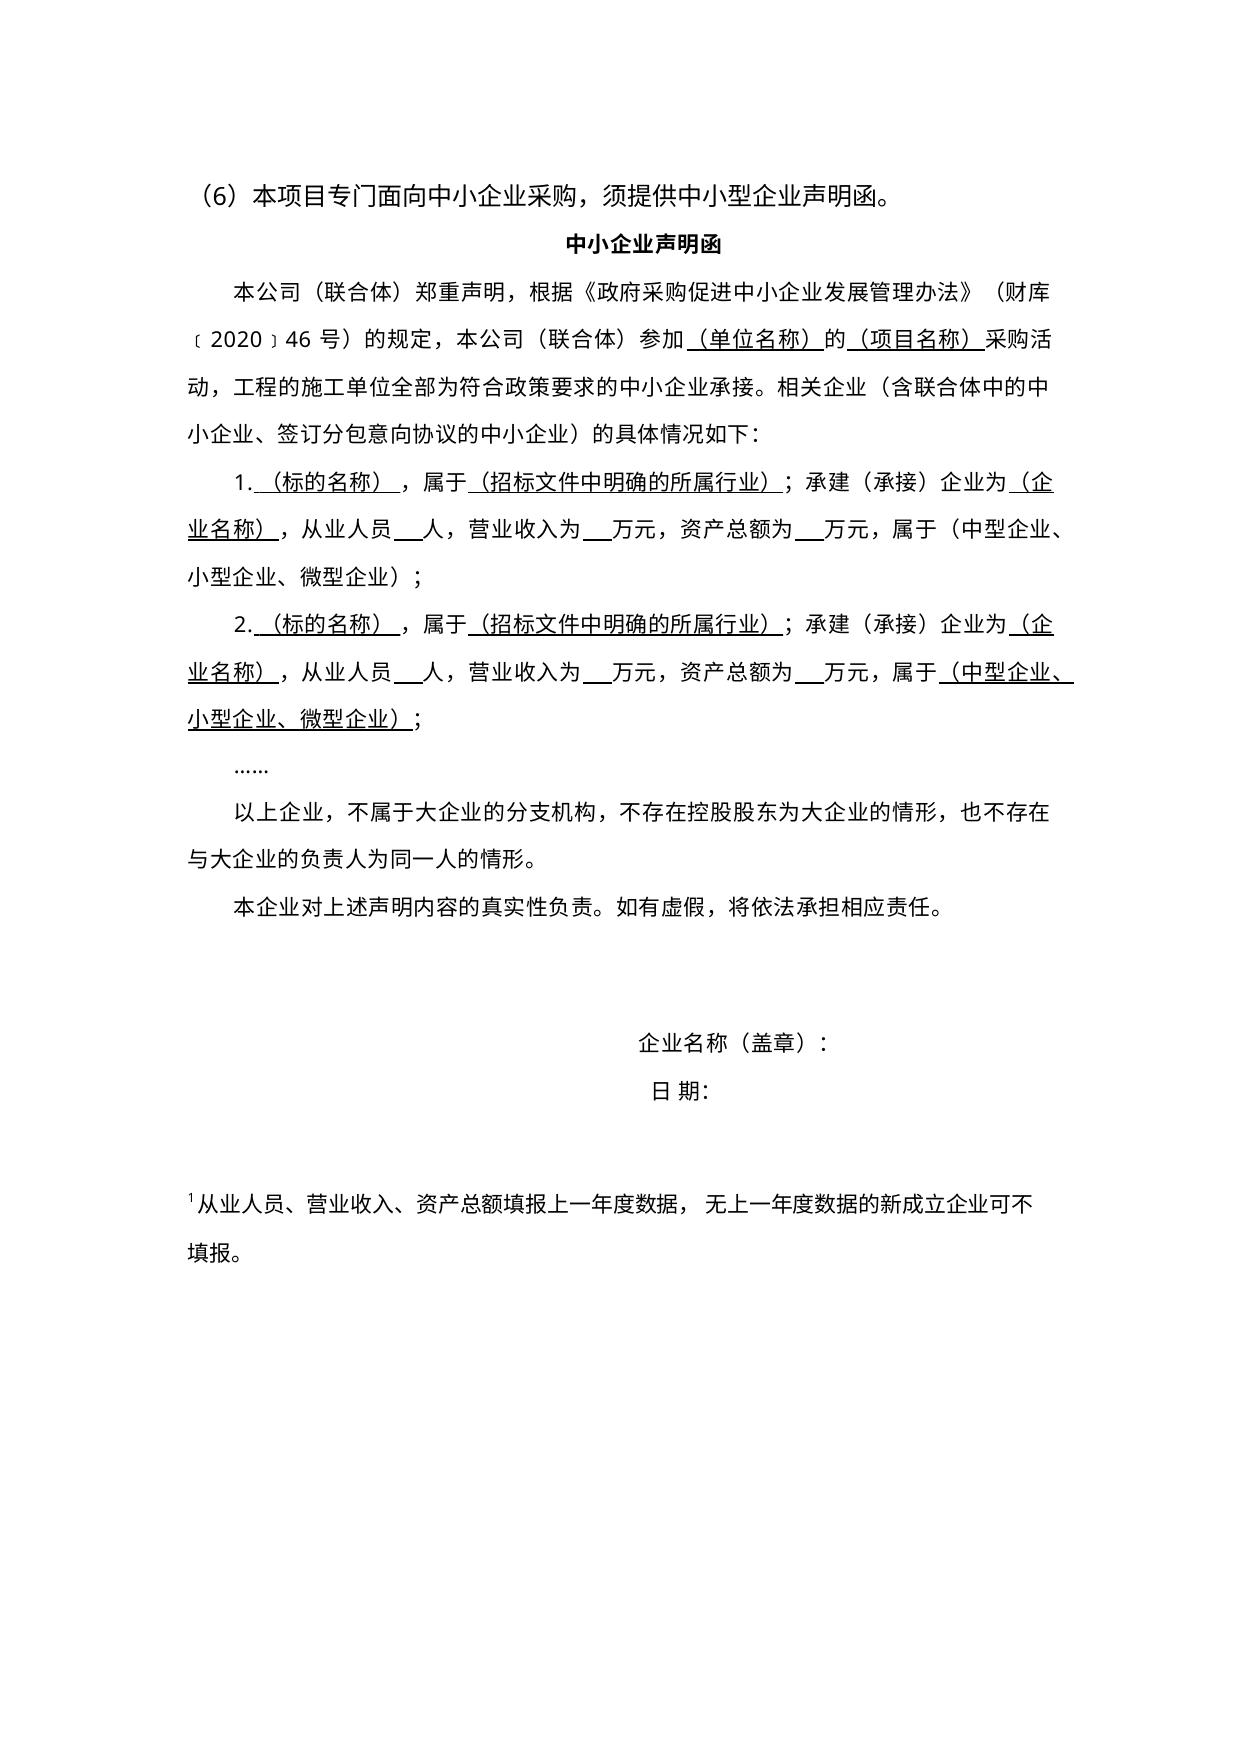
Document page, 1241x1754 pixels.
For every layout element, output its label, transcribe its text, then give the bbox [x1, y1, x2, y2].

text 中小企业声明函 [187, 227, 1053, 259]
text 本公司（联合体）郑重声明，根据《政府采购促进中小企业发展管理办法》（财库﹝2020﹞46 号）的规定，本公司（联合体）参加（单位名称）的（项目名称）采购活动，工程的施工单位全部为符合政策要求的中小企业承接。相关企业（含联合体中的中小企业、签订分包意向协议的中小企业）的具体情况如下： [187, 274, 1053, 449]
text 日 期： [187, 1074, 1000, 1106]
text 1. （标的名称） ，属于（招标文件中明确的所属行业）；承建（承接）企业为（企业名称），从业人员 人，营业收入为 万元，资产总额为 万元，属于（中型企业、小型企业、微型企业）； [187, 464, 1053, 591]
text …… [187, 750, 1053, 779]
text 2. （标的名称） ，属于（招标文件中明确的所属行业）；承建（承接）企业为（企业名称），从业人员 人，营业收入为 万元，资产总额为 万元，属于（中型企业、小型企业、微型企业）； [187, 607, 1053, 734]
text 本企业对上述声明内容的真实性负责。如有虚假，将依法承担相应责任。 [187, 889, 1053, 921]
text （6）本项目专门面向中小企业采购，须提供中小型企业声明函。 [187, 162, 1053, 227]
text 1从业人员、营业收入、资产总额填报上一年度数据， 无上一年度数据的新成立企业可不填报。 [187, 1186, 1053, 1268]
text 以上企业，不属于大企业的分支机构，不存在控股股东为大企业的情形，也不存在与大企业的负责人为同一人的情形。 [187, 794, 1053, 874]
text 企业名称（盖章）： [187, 1026, 1000, 1058]
